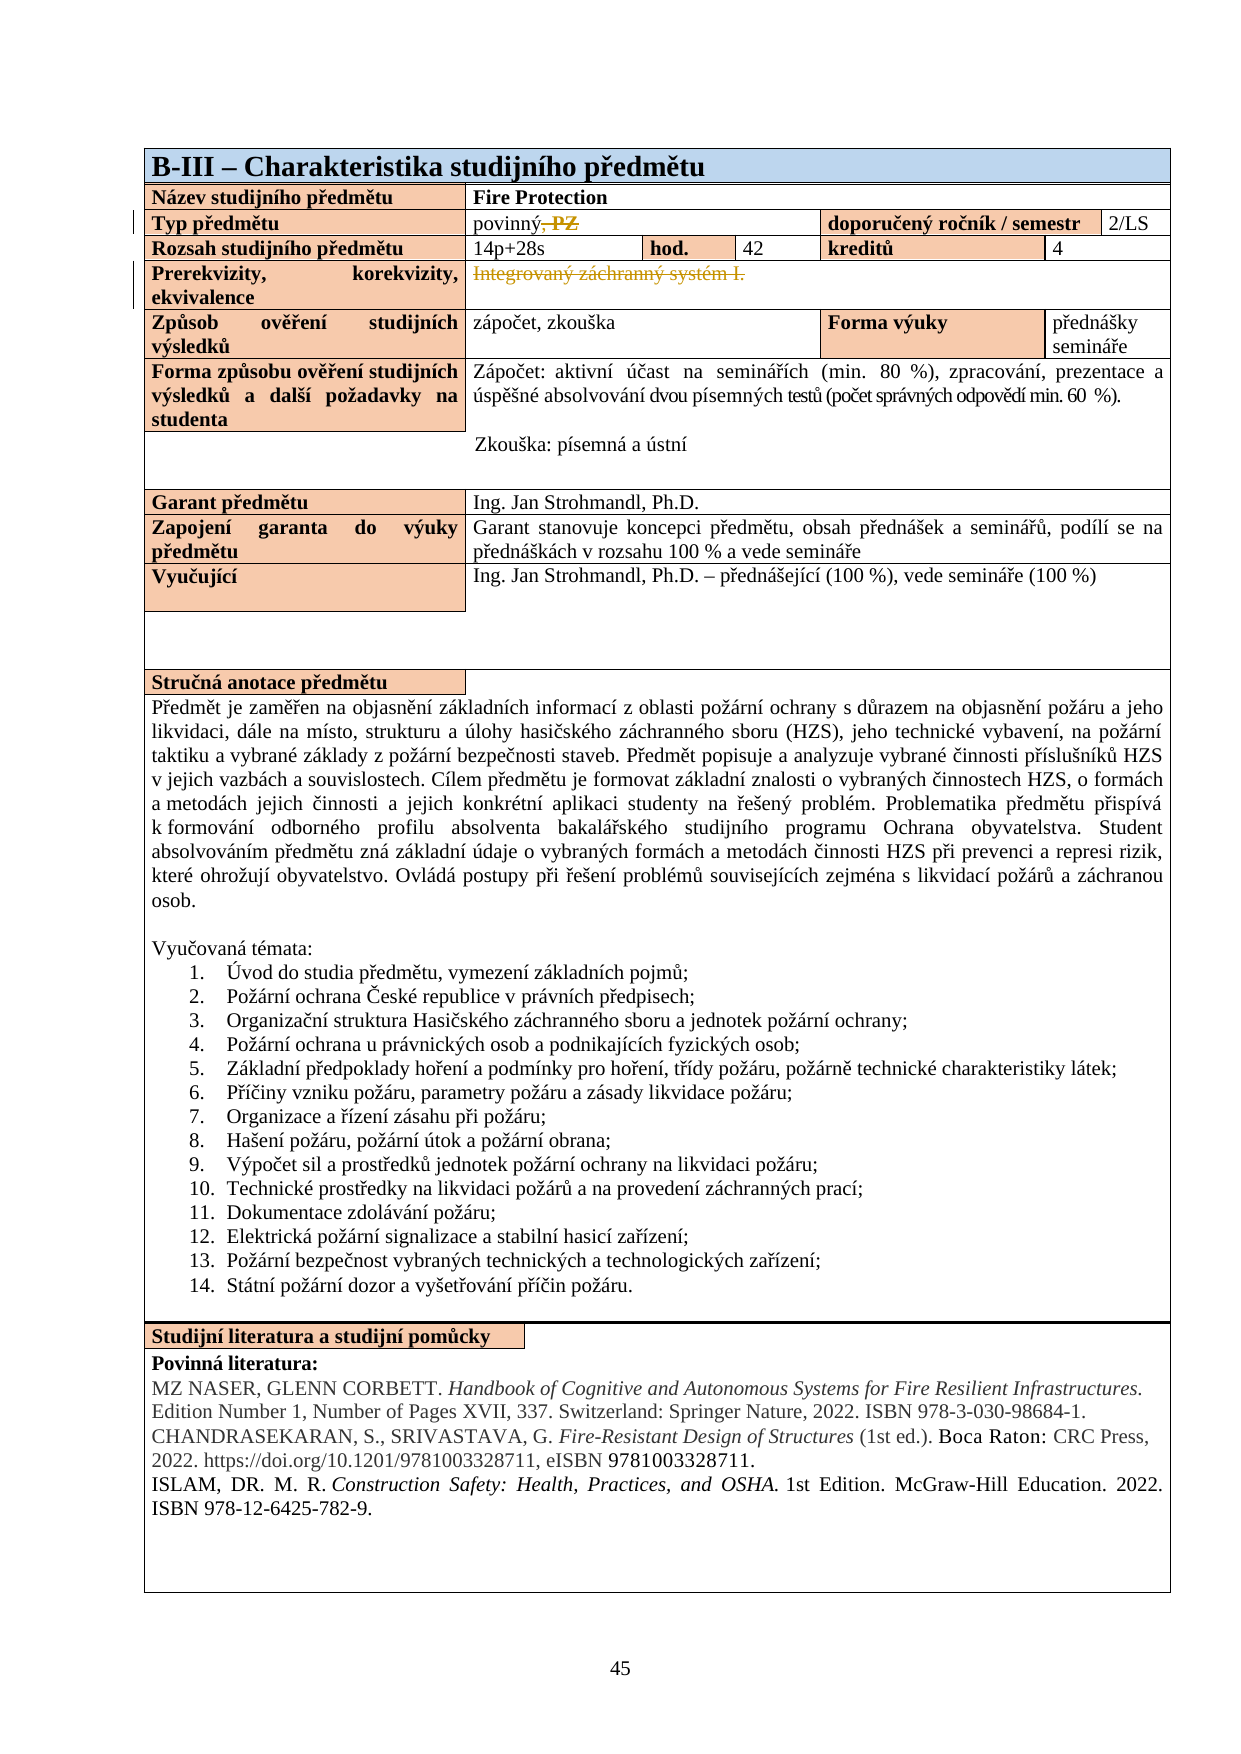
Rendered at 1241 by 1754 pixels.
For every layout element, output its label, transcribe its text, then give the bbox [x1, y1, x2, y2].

table_cell doporučený ročník / semestr [821, 210, 1101, 234]
table_cell Způsob ověření studijních výsledků [145, 310, 465, 358]
table_cell Forma způsobu ověření studijních výsledků a další požadavky na studenta [145, 359, 465, 431]
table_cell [145, 1348, 1170, 1592]
table_cell přednášky semináře [1046, 310, 1170, 358]
table_cell Fire Protection [466, 185, 1170, 209]
table_cell Název studijního předmětu [145, 185, 465, 209]
table_cell [466, 670, 1170, 694]
table_cell povinný [466, 210, 820, 234]
table_cell Vyučující [145, 564, 465, 611]
table_cell 42 [736, 236, 820, 259]
table_cell [145, 611, 1170, 669]
table_cell Rozsah studijního předmětu [145, 236, 465, 259]
table_cell Prerekvizity, korekvizity, ekvivalence [145, 261, 465, 309]
table_header B-III – Charakteristika studijního předmětu [145, 149, 1170, 182]
table_cell Forma výuky [821, 310, 1044, 358]
table_cell Zápočet: aktivní účast na seminářích (min. 80 %), zpracování, prezentace a úspěšné absolvování dvou písemných testů (počet správných odpovědí min. 60 %). [466, 359, 1170, 431]
table_cell 4 [1046, 236, 1170, 259]
table_cell [525, 1324, 1170, 1348]
table_cell Předmět je zaměřen na objasnění základních informací z oblasti požární ochrany s důrazem na objasnění požáru a jeho likvidaci, dále na místo, strukturu a úlohy hasičského záchranného sboru (HZS), jeho technické vybavení, na požární taktiku a vybrané základy z požární bezpečnosti staveb. Předmět popisuje a analyzuje vybrané činnosti příslušníků HZS v jejich vazbách a souvislostech. Cílem předmětu je formovat základní znalosti o vybraných činnostech HZS, o formách a metodách jejich činnosti a jejich konkrétní aplikaci studenty na řešený problém. Problematika předmětu přispívá k formování odborného profilu absolventa bakalářského studijního programu Ochrana obyvatelstva. Student absolvováním předmětu zná základní údaje o vybraných formách a metodách činnosti HZS při prevenci a represi rizik, které ohrožují obyvatelstvo. Ovládá postupy při řešení problémů souvisejících zejména s likvidací požárů a záchranou osob. Vyučovaná témata: Úvod do studia předmětu, vymezení základních pojmů; Požární ochrana České republice v právních předpisech; Organizační struktura Hasičského záchranného sboru a jednotek požární ochrany; Požární ochrana u právnických osob a podnikajících fyzických osob; Základní předpoklady hoření a podmínky pro hoření, třídy požáru, požárně technické charakteristiky látek; Příčiny vzniku požáru, parametry požáru a zásady likvidace požáru; Organizace a řízení zásahu při požáru; Hašení požáru, požární útok a požární obrana; Výpočet sil a prostředků jednotek požární ochrany na likvidaci požáru; Technické prostředky na likvidaci požárů a na provedení záchranných prací; Dokumentace zdolávání požáru; Elektrická požární signalizace a stabilní hasicí zařízení; Požární bezpečnost vybraných technických a technologických zařízení; Státní požární dozor a vyšetřování příčin požáru. [145, 694, 1170, 1321]
table_cell zápočet, zkouška [466, 310, 820, 358]
table_cell Stručná anotace předmětu [145, 670, 465, 694]
table_cell Garant předmětu [145, 490, 465, 514]
table_cell Ing. Jan Strohmandl, Ph.D. – přednášející (100 %), vede semináře (100 %) [466, 564, 1170, 611]
table_cell kreditů [821, 236, 1044, 259]
table_cell [466, 261, 1170, 309]
table_cell 2/LS [1102, 210, 1170, 234]
table_cell Garant stanovuje koncepci předmětu, obsah přednášek a seminářů, podílí se na přednáškách v rozsahu 100 % a vede semináře [466, 515, 1170, 563]
table_cell 14p+28s [466, 236, 642, 259]
table_cell Studijní literatura a studijní pomůcky [145, 1324, 524, 1348]
table_cell hod. [643, 236, 735, 259]
table_cell Zapojení garanta do výuky předmětu [145, 515, 465, 563]
table_cell Ing. Jan Strohmandl, Ph.D. [466, 490, 1170, 514]
table_cell Zkouška: písemná a ústní [145, 431, 1170, 489]
table_cell Typ předmětu [145, 210, 465, 234]
